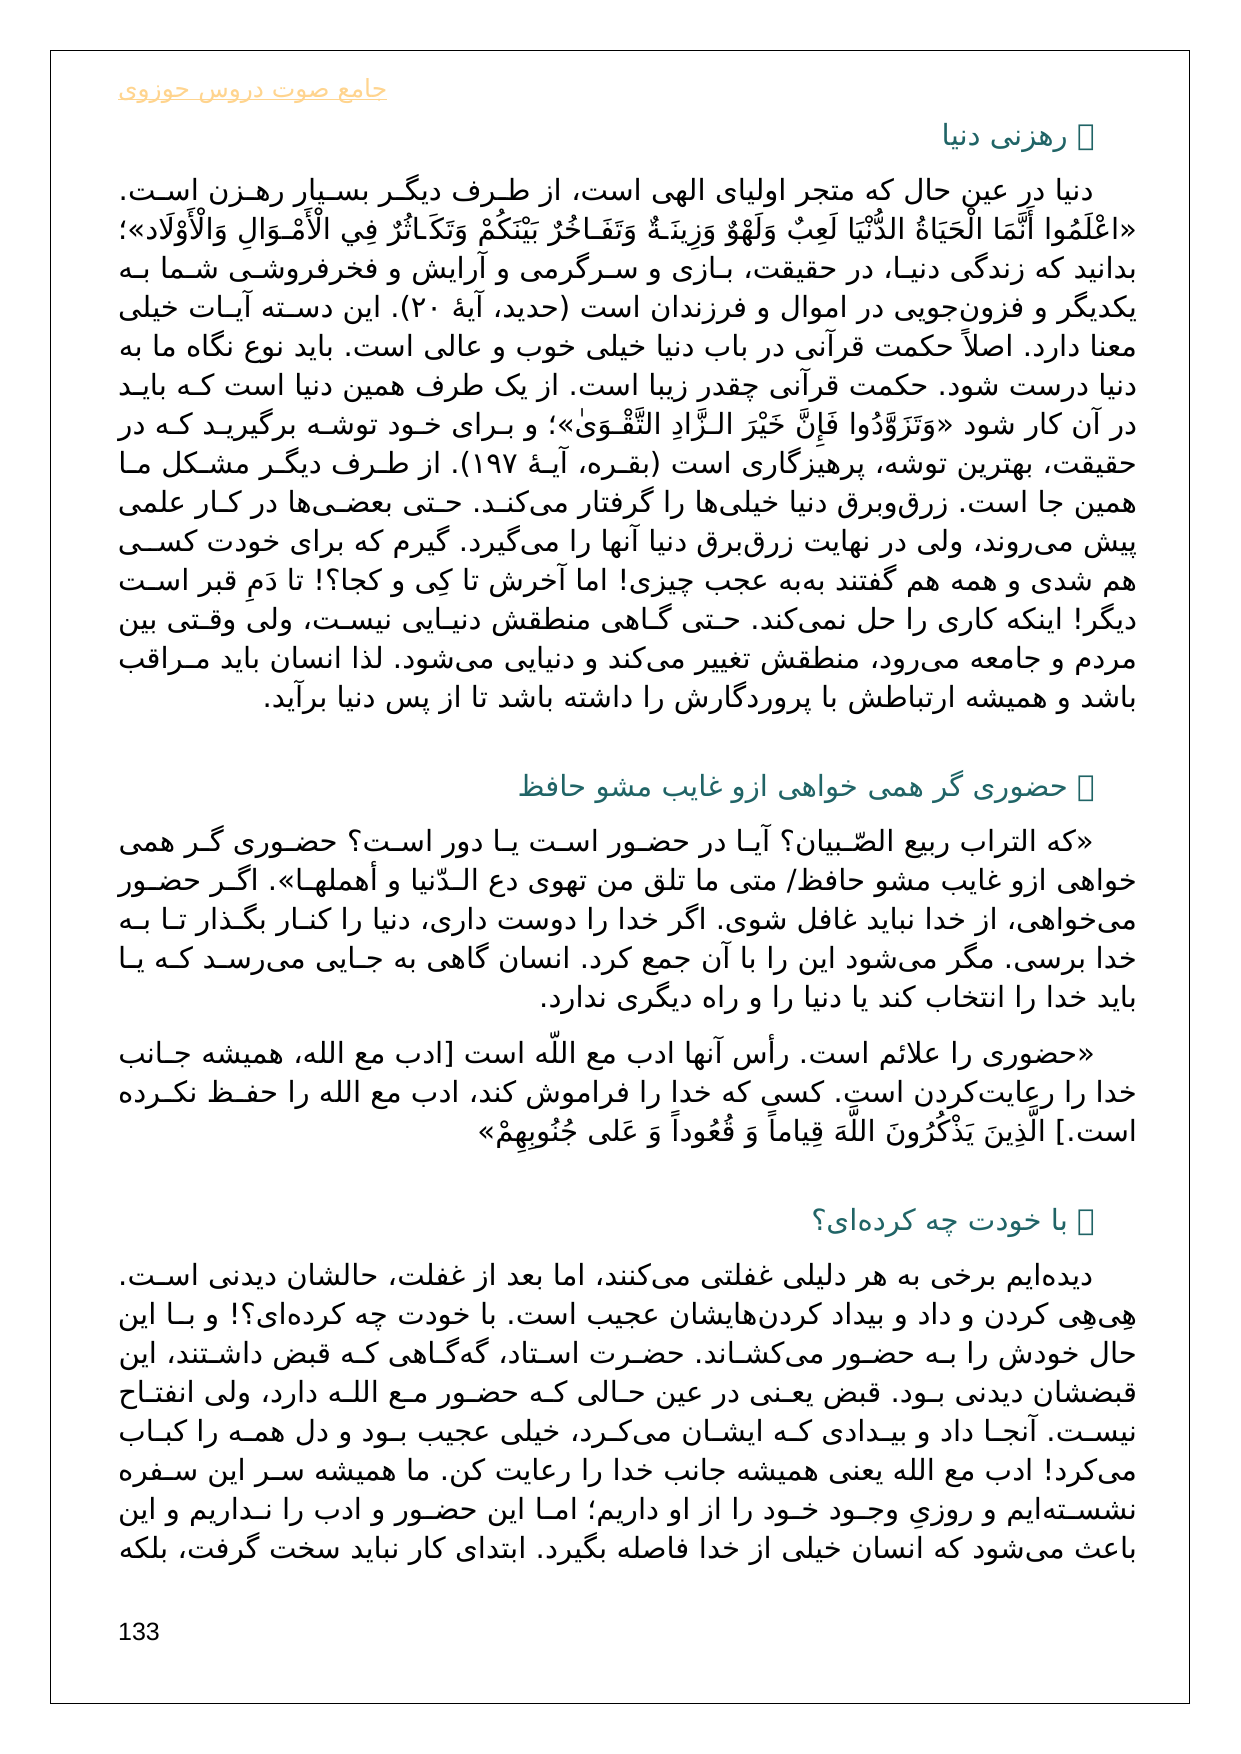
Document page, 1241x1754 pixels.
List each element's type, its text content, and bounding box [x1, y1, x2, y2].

text 🔵 با خودت چه کرده‌ای؟ [118, 1203, 1119, 1237]
text 🔵 رهزنی دنیا [118, 118, 1119, 152]
text 🔵 حضورى گر همى خواهى ازو غايب مشو حافظ [118, 769, 1119, 803]
text «كه التراب ربيع الصّبيان؟ آيا در حضور است يا دور است؟ حضورى گر همى خواهى ازو غايب مشو حافظ/ متى ما تلق من تهوى دع الدّنيا و أهملها». اگر حضور می‌خواهی، از خدا نباید غافل شوی. اگر خدا را دوست داری، دنیا را کنار بگذار تا به خدا برسی. مگر می‌شود این را با آن جمع کرد. انسان گاهی به جایی می‌رسد که یا باید خدا را انتخاب کند یا دنیا را و راه دیگری ندارد. [118, 825, 1137, 1014]
text دنیا در عین حال که متجر اولیای الهی است، از طرف دیگر بسیار رهزن است. «اعْلَمُوا أَنَّمَا الْحَيَاةُ الدُّنْيَا لَعِبٌ وَلَهْوٌ وَزِينَةٌ وَتَفَاخُرٌ بَيْنَكُمْ وَتَكَاثُرٌ فِي الْأَمْوَالِ وَالْأَوْلَاد»؛ بدانيد كه زندگى دنيا، در حقيقت، بازى و سرگرمى و آرايش و فخرفروشى شما به يكديگر و فزون‌جويى در اموال و فرزندان است (حدید، آیۀ ۲۰). این دسته آیات خیلی معنا دارد. اصلاً حکمت قرآنی در باب دنیا خیلی خوب و عالی است. باید نوع نگاه ما به دنیا درست شود. حکمت قرآنی چقدر زیبا است. از یک طرف همین دنیا است که باید در آن کار شود «وَتَزَوَّدُوا فَإِنَّ خَيْرَ الزَّادِ التَّقْوَىٰ»؛ و براى خود توشه برگيريد كه در حقيقت، بهترين توشه، پرهيزگارى است (بقره، آیۀ ۱۹۷). از طرف دیگر مشکل ما همین جا است. زرق‌وبرق دنیا خیلی‌ها را گرفتار می‌کند. حتی بعضی‌ها در کار علمی پیش می‌روند، ولی در نهایت زرق‌برق دنیا آنها را می‌گیرد. گیرم که برای خودت کسی هم شدی و همه هم گفتند به‌به عجب چیزی! اما آخرش تا کِی و کجا؟! تا دَمِ قبر است دیگر! اینکه کاری را حل نمی‌کند. حتی گاهی منطقش دنیایی نیست، ولی وقتی بین مردم و جامعه می‌رود، منطقش تغییر می‌کند و دنیایی می‌شود. لذا انسان باید مراقب باشد و همیشه ارتباطش با پروردگارش را داشته باشد تا از پس دنیا برآید. [118, 174, 1137, 714]
text «حضورى را علائم است. رأس آنها ادب مع اللّه است‏ [ادب مع الله، همیشه جانب خدا را رعایت‌کردن است. کسی که خدا را فراموش کند، ادب مع الله را حفظ نکرده است.] الَّذِينَ يَذْكُرُونَ اللَّهَ قِياماً وَ قُعُوداً وَ عَلى‏ جُنُوبِهِمْ‏» [118, 1036, 1137, 1148]
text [118, 1259, 1137, 1565]
